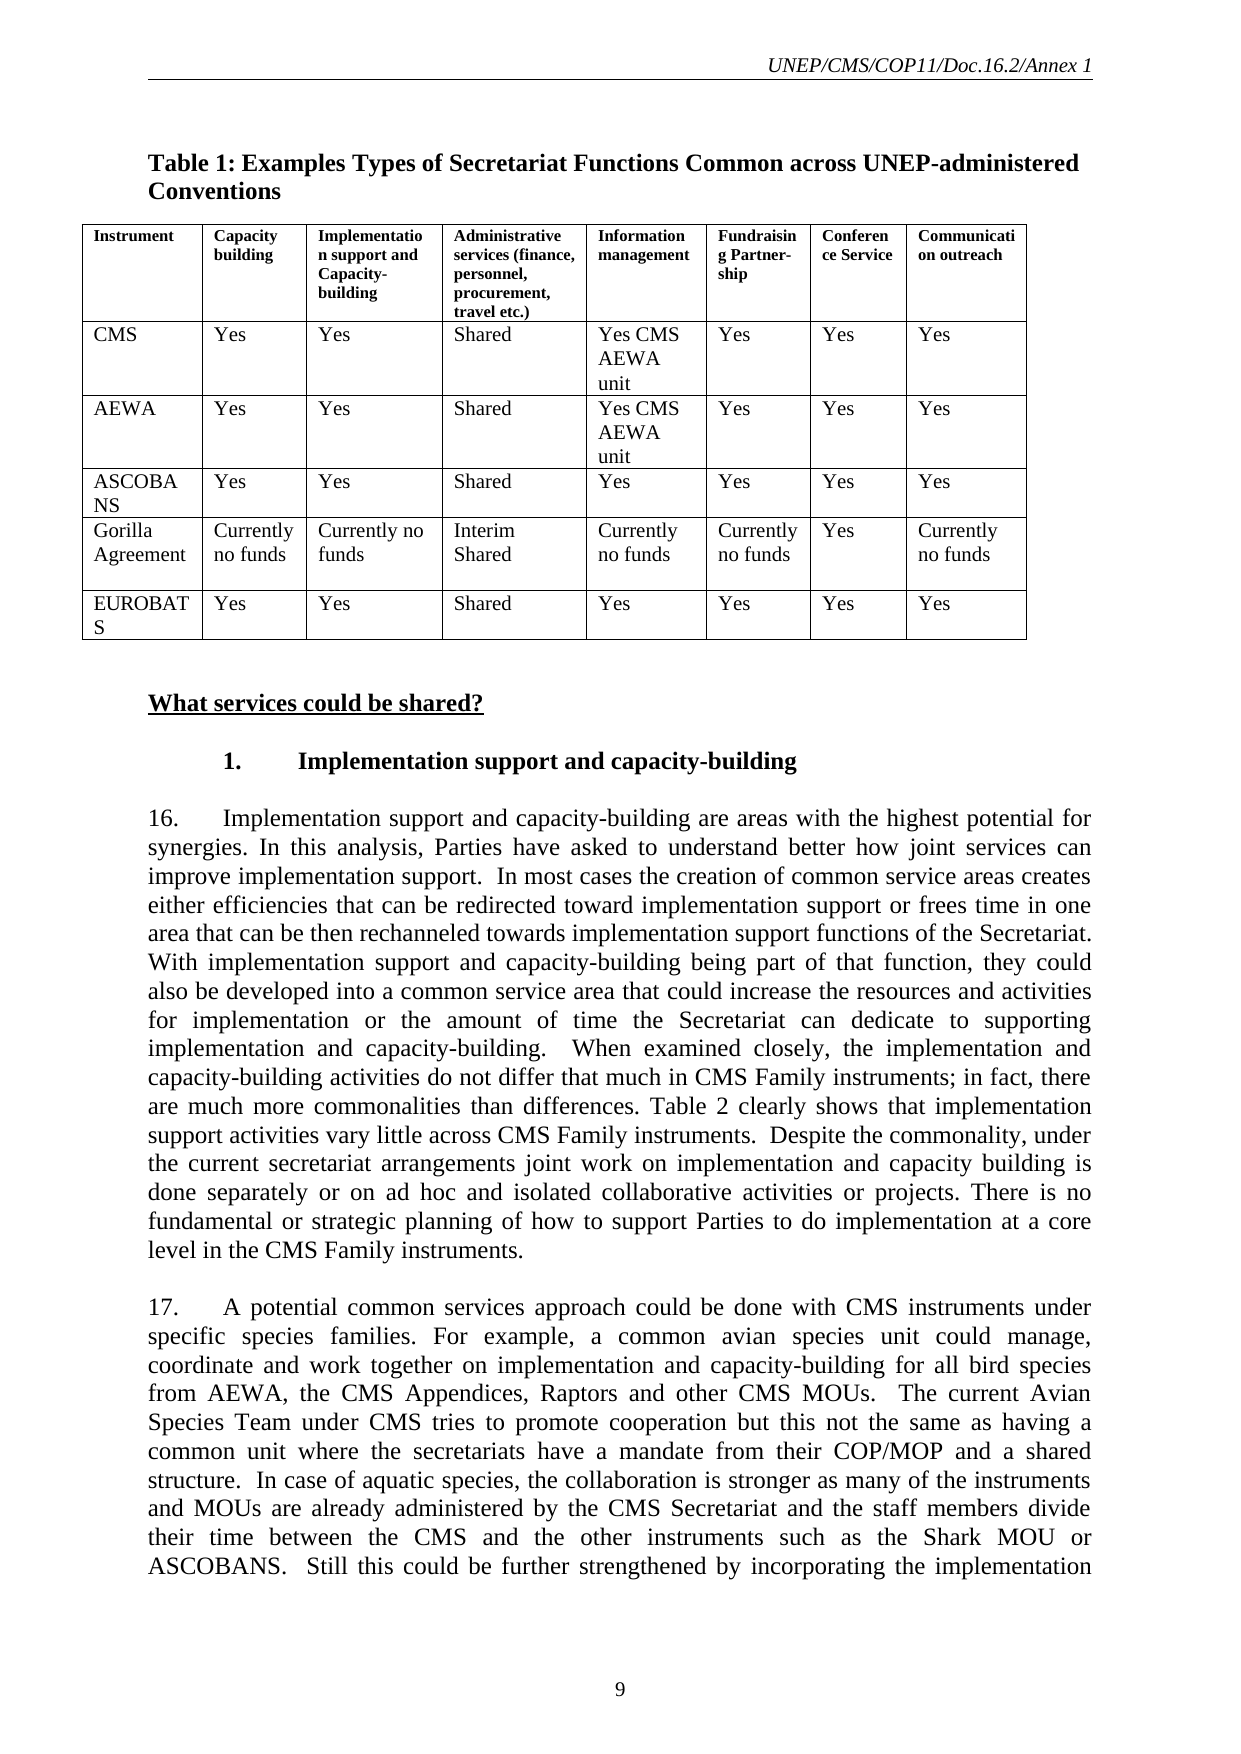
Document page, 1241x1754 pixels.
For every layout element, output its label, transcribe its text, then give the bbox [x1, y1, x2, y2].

table_cell Yes [307, 591, 442, 639]
table_cell Yes [907, 469, 1026, 517]
table_cell Shared [443, 396, 586, 468]
table_cell Yes [811, 322, 906, 394]
table_cell Currently no funds [307, 518, 442, 590]
table_cell Shared [443, 322, 586, 394]
table_cell Shared [443, 469, 586, 517]
table_cell Yes [707, 469, 810, 517]
table_cell Yes [203, 591, 306, 639]
table_cell Yes [707, 322, 810, 394]
table_cell Yes [203, 322, 306, 394]
table_header Implementation support and Capacity-building [307, 225, 442, 321]
table_header Fundraising Partner-ship [707, 225, 810, 321]
text What services could be shared? [148, 688, 1092, 717]
table_cell Yes [907, 322, 1026, 394]
table_header Communication outreach [907, 225, 1026, 321]
table_cell Currently no funds [707, 518, 810, 590]
table_cell Yes [707, 591, 810, 639]
table_cell Yes [907, 396, 1026, 468]
table_cell Yes [707, 396, 810, 468]
table_cell Currently no funds [587, 518, 706, 590]
table_header Conference Service [811, 225, 906, 321]
table_cell Gorilla Agreement [83, 518, 202, 590]
table_cell Currently no funds [203, 518, 306, 590]
table_header Information management [587, 225, 706, 321]
table_cell Yes [307, 322, 442, 394]
table_cell Yes CMS AEWA unit [587, 396, 706, 468]
table_cell AEWA [83, 396, 202, 468]
table_cell Yes CMS AEWA unit [587, 322, 706, 394]
text 1. Implementation support and capacity-building [223, 746, 1092, 775]
table_cell Yes [811, 518, 906, 590]
table_cell Yes [811, 591, 906, 639]
table_cell Yes [587, 591, 706, 639]
list Implementation support and capacity-building are areas with the highest potential for synergies. In this analysis, Parties have asked to understand better how joint services can improve implementation support. In most cases the creation of common service areas creates either efficiencies that can be redirected toward implementation support or frees time in one area that can be then rechanneled towards implementation support functions of the Secretariat. With implementation support and capacity-building being part of that function, they could also be developed into a common service area that could increase the resources and activities for implementation or the amount of time the Secretariat can dedicate to supporting implementation and capacity-building. When examined closely, the implementation and capacity-building activities do not differ that much in CMS Family instruments; in fact, there are much more commonalities than differences. Table 2 clearly shows that implementation support activities vary little across CMS Family instruments. Despite the commonality, under the current secretariat arrangements joint work on implementation and capacity building is done separately or on ad hoc and isolated collaborative activities or projects. There is no fundamental or strategic planning of how to support Parties to do implementation at a core level in the CMS Family instruments. [148, 803, 1092, 1263]
table_cell Shared [443, 591, 586, 639]
table_cell EUROBATS [83, 591, 202, 639]
table_cell Yes [307, 469, 442, 517]
table_header Capacity building [203, 225, 306, 321]
table_cell CMS [83, 322, 202, 394]
table_cell Interim Shared [443, 518, 586, 590]
table_cell Yes [811, 396, 906, 468]
table_cell Yes [203, 396, 306, 468]
table_cell Yes [811, 469, 906, 517]
table_cell Currently no funds [907, 518, 1026, 590]
table_cell Yes [907, 591, 1026, 639]
table_header Administrative services (finance, personnel, procurement, travel etc.) [443, 225, 586, 321]
table_cell Yes [203, 469, 306, 517]
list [148, 1292, 1092, 1580]
table_cell ASCOBANS [83, 469, 202, 517]
table_cell Yes [307, 396, 442, 468]
table_cell Yes [587, 469, 706, 517]
table_header Instrument [83, 225, 202, 321]
text Table 1: Examples Types of Secretariat Functions Common across UNEP-administered Conventions [148, 148, 1092, 205]
